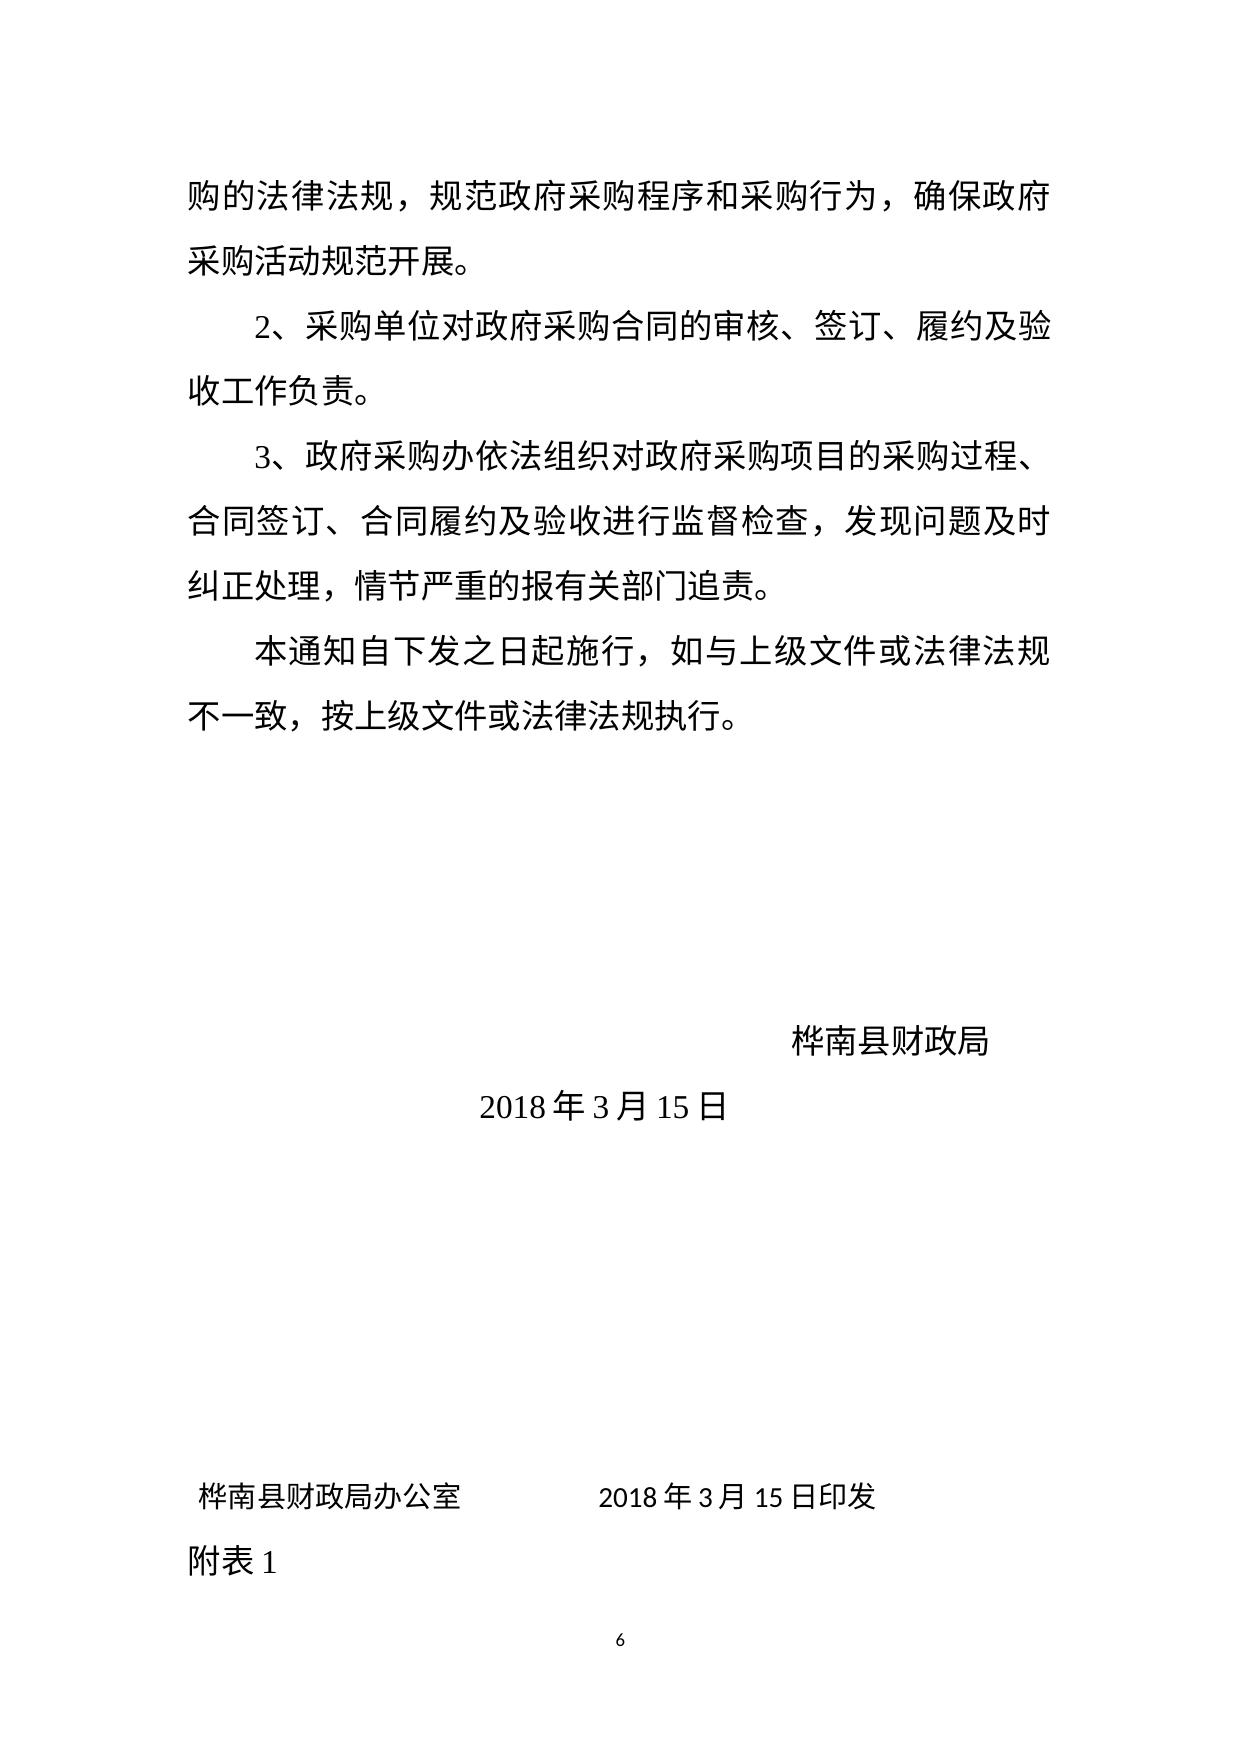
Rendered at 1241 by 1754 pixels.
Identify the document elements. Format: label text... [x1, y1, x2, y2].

text 桦南县财政局办公室 2018年3月15日印发 [187, 1462, 1053, 1527]
text 3、政府采购办依法组织对政府采购项目的采购过程、合同签订、合同履约及验收进行监督检查，发现问题及时纠正处理，情节严重的报有关部门追责。 [187, 422, 1053, 617]
text 附表1 [187, 1527, 1053, 1592]
text 2、采购单位对政府采购合同的审核、签订、履约及验收工作负责。 [187, 292, 1053, 422]
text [187, 162, 1053, 292]
text 2018年3月15日 [187, 1072, 1053, 1137]
text 桦南县财政局 [187, 1007, 1053, 1072]
text 本通知自下发之日起施行，如与上级文件或法律法规不一致，按上级文件或法律法规执行。 [187, 617, 1053, 747]
